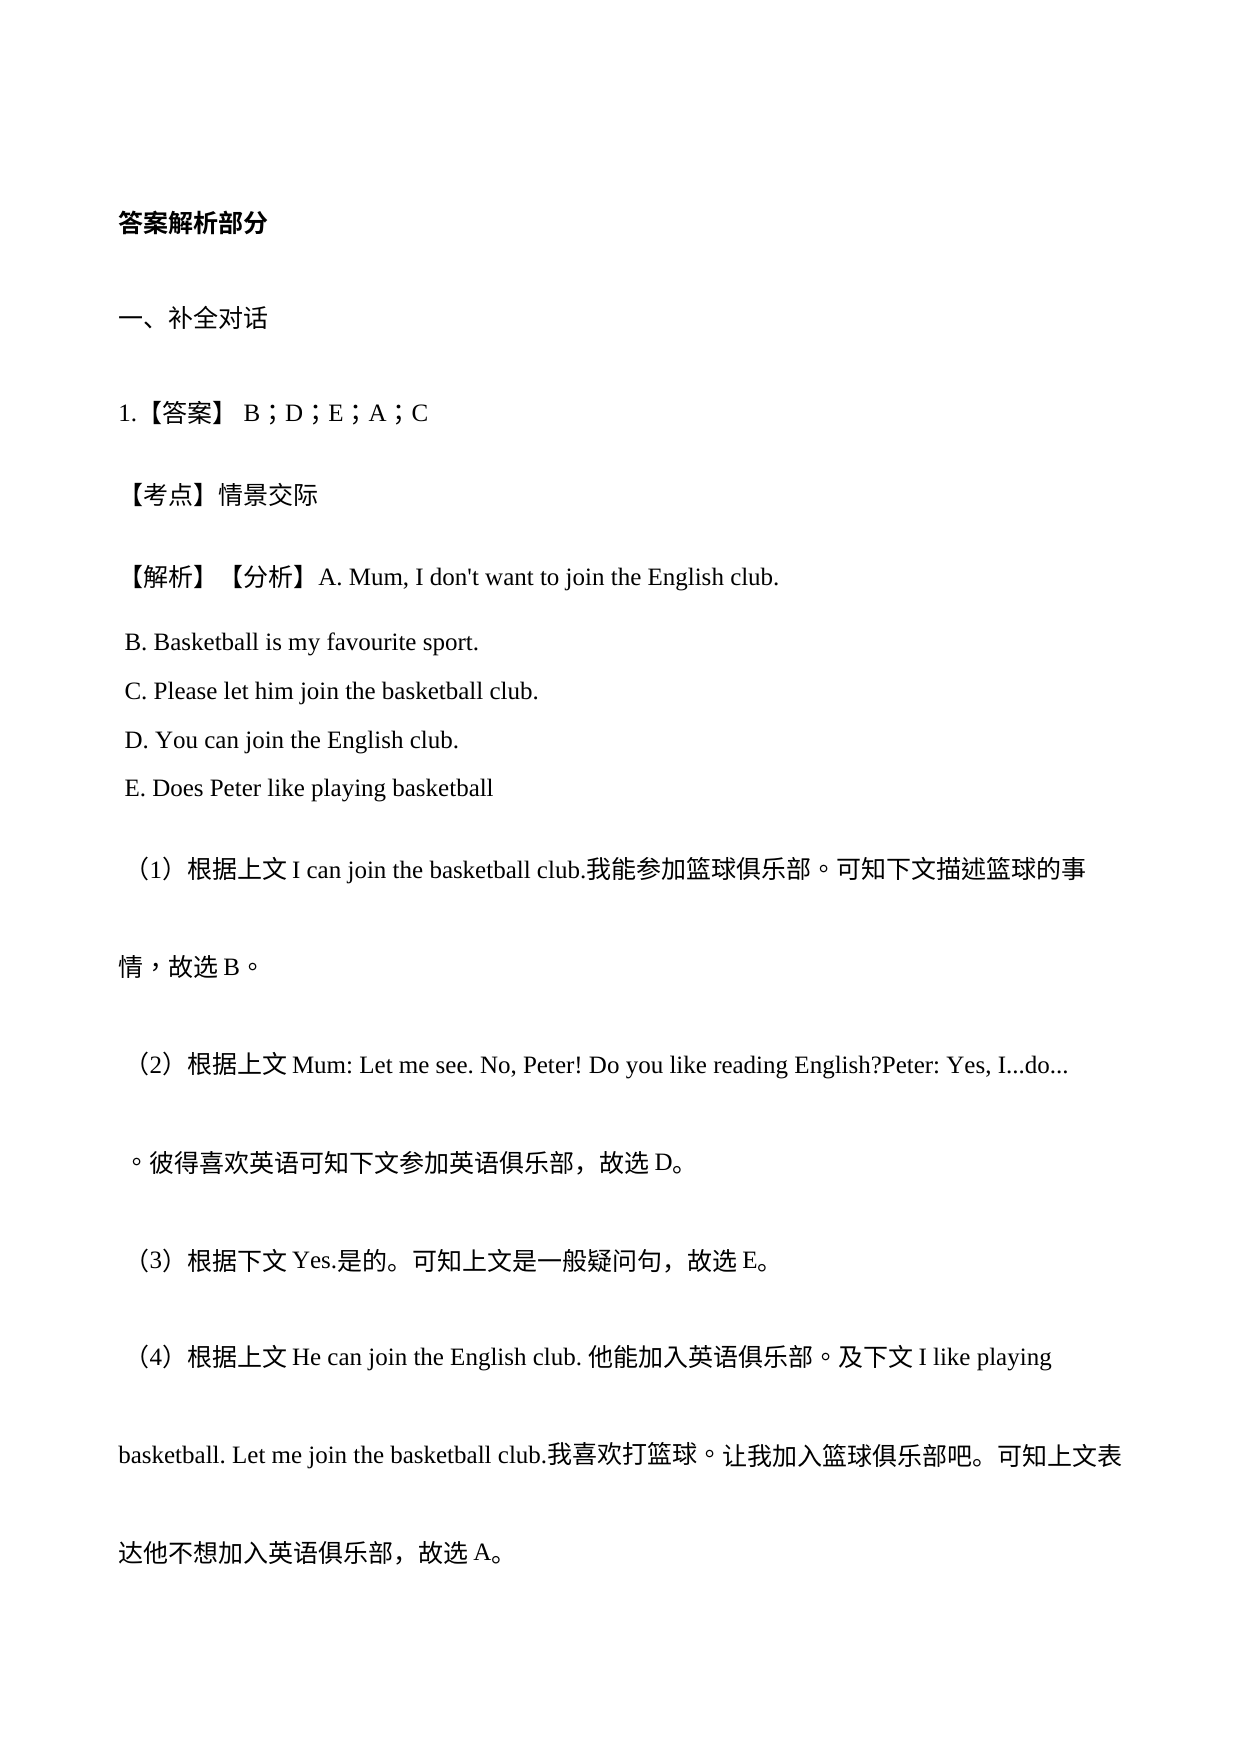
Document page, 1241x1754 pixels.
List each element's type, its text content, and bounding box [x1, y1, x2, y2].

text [118, 544, 1122, 1584]
text 1.【答案】 B；D；E；A；C [118, 380, 1122, 445]
text 【考点】情景交际 [118, 462, 1122, 527]
text 答案解析部分 [118, 189, 1122, 254]
text 一、补全对话 [118, 284, 1122, 349]
